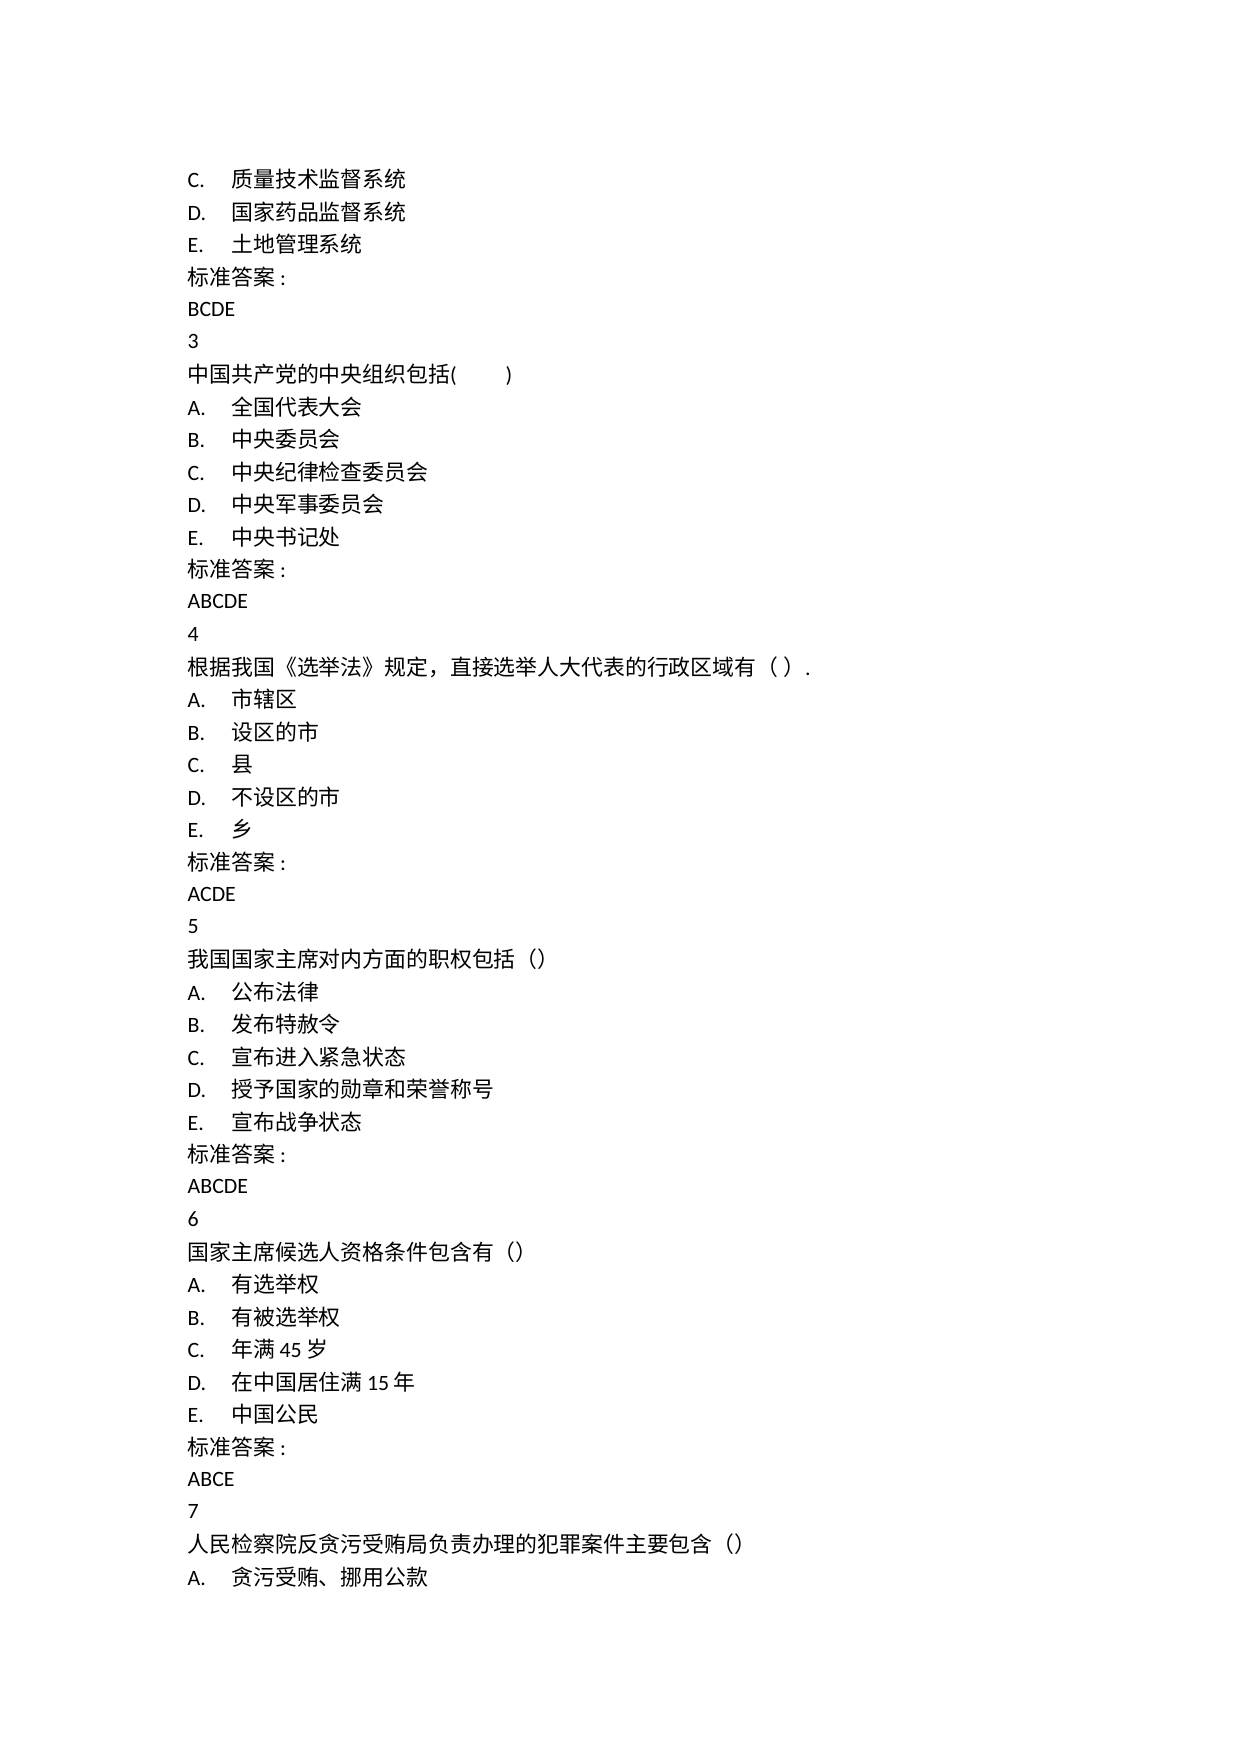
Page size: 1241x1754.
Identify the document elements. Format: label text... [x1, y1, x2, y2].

text D. 在中国居住满15年 [187, 1364, 1053, 1397]
text 标准答案 : [187, 1137, 1053, 1169]
text C. 年满45岁 [187, 1332, 1053, 1364]
text BCDE [187, 292, 1053, 324]
text 5 [187, 909, 1053, 942]
text 标准答案 : [187, 552, 1053, 584]
text C. 质量技术监督系统 [187, 162, 1053, 194]
text ABCDE [187, 1169, 1053, 1202]
text 4 [187, 617, 1053, 649]
text B. 有被选举权 [187, 1299, 1053, 1332]
text E. 土地管理系统 [187, 227, 1053, 259]
text 标准答案 : [187, 844, 1053, 877]
text A. 公布法律 [187, 974, 1053, 1007]
text A. 市辖区 [187, 682, 1053, 714]
text B. 中央委员会 [187, 422, 1053, 454]
text 7 [187, 1494, 1053, 1527]
text 中国共产党的中央组织包括( ) [187, 357, 1053, 389]
text D. 国家药品监督系统 [187, 194, 1053, 227]
text 6 [187, 1202, 1053, 1234]
text E. 中国公民 [187, 1397, 1053, 1429]
text A. 全国代表大会 [187, 389, 1053, 422]
text 标准答案 : [187, 259, 1053, 292]
text ACDE [187, 877, 1053, 909]
text B. 设区的市 [187, 714, 1053, 747]
text E. 乡 [187, 812, 1053, 844]
text D. 不设区的市 [187, 779, 1053, 812]
text ABCDE [187, 584, 1053, 617]
text 标准答案 : [187, 1429, 1053, 1462]
text C. 宣布进入紧急状态 [187, 1039, 1053, 1072]
text A. 有选举权 [187, 1267, 1053, 1299]
text 3 [187, 324, 1053, 357]
text B. 发布特赦令 [187, 1007, 1053, 1039]
text E. 中央书记处 [187, 519, 1053, 552]
text C. 中央纪律检查委员会 [187, 454, 1053, 487]
text 人民检察院反贪污受贿局负责办理的犯罪案件主要包含（） [187, 1527, 1053, 1559]
text 我国国家主席对内方面的职权包括（） [187, 942, 1053, 974]
text D. 授予国家的勋章和荣誉称号 [187, 1072, 1053, 1104]
text 国家主席候选人资格条件包含有（） [187, 1234, 1053, 1267]
text C. 县 [187, 747, 1053, 779]
text ABCE [187, 1462, 1053, 1494]
text A. 贪污受贿、挪用公款 [187, 1559, 1053, 1592]
text E. 宣布战争状态 [187, 1104, 1053, 1137]
text 根据我国《选举法》规定，直接选举人大代表的行政区域有（ ）. [187, 649, 1053, 682]
text D. 中央军事委员会 [187, 487, 1053, 519]
